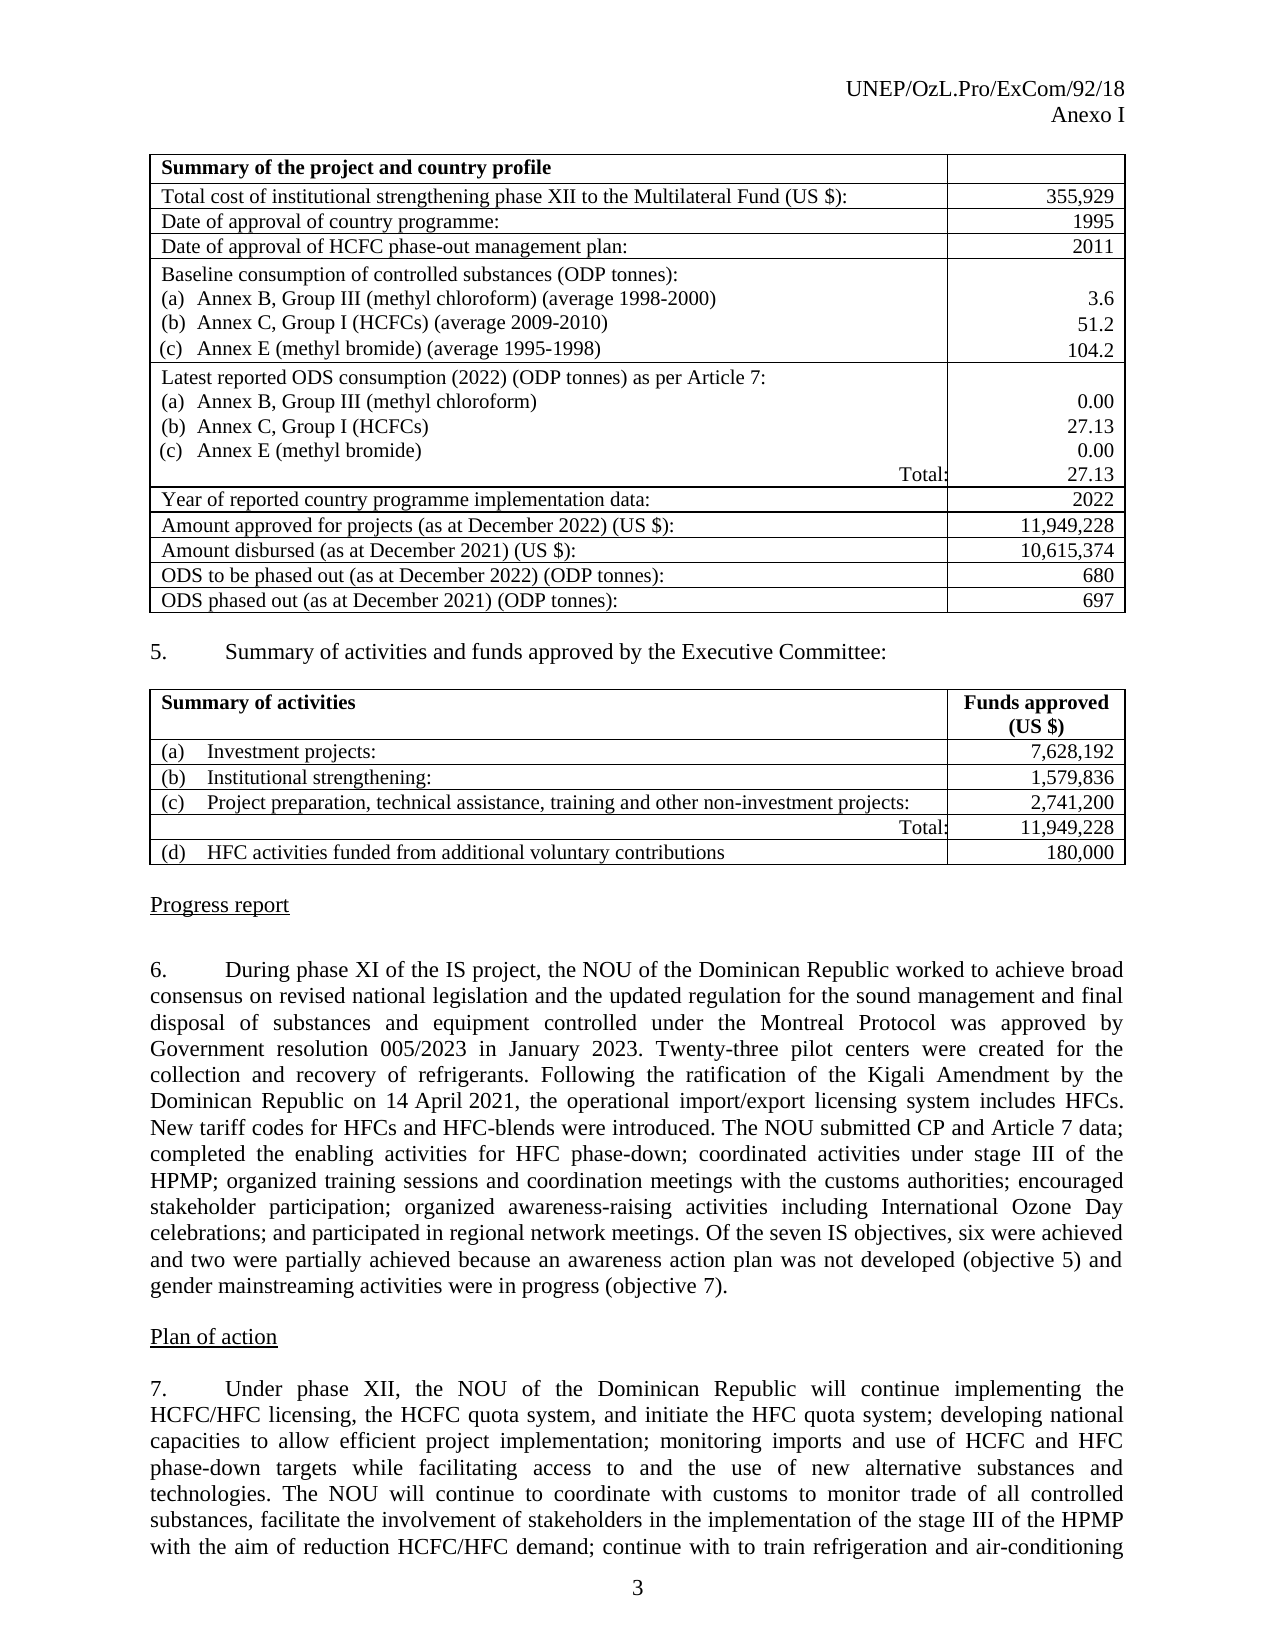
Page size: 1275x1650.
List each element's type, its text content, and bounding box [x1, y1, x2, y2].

table_header [948, 155, 1124, 183]
table_cell 104.2 [948, 336, 1124, 362]
table_cell HFC activities funded from additional voluntary contributions [207, 840, 947, 864]
table_cell 2022 [948, 488, 1124, 511]
table_cell 3.6 [948, 286, 1124, 310]
subtitle Plan of action [150, 1323, 1125, 1350]
table_cell ODS to be phased out (as at December 2022) (ODP tonnes): [151, 563, 947, 587]
table_cell Latest reported ODS consumption (2022) (ODP tonnes) as per Article 7: [151, 363, 947, 389]
table_cell Project preparation, technical assistance, training and other non-investment projects: [207, 790, 947, 814]
table_cell 2,741,200 [948, 790, 1124, 814]
table_cell Total: [151, 815, 947, 839]
table_cell 697 [948, 588, 1124, 612]
table_cell 11,949,228 [948, 815, 1124, 839]
table_cell (c) Annex E (methyl bromide) [151, 438, 947, 462]
text Progress report [150, 891, 1125, 918]
table_cell 0.00 [948, 389, 1124, 413]
subtitle During phase XI of the IS project, the NOU of the Dominican Republic worked to achieve broad consensus on revised national legislation and the updated regulation for the sound management and final disposal of substances and equipment controlled under the Montreal Protocol was approved by Government resolution 005/2023 in January 2023. Twenty-three pilot centers were created for the collection and recovery of refrigerants. Following the ratification of the Kigali Amendment by the Dominican Republic on 14 April 2021, the operational import/export licensing system includes HFCs. New tariff codes for HFCs and HFC-blends were introduced. The NOU submitted CP and Article 7 data; completed the enabling activities for HFC phase-down; coordinated activities under stage III of the HPMP; organized training sessions and coordination meetings with the customs authorities; encouraged stakeholder participation; organized awareness-raising activities including International Ozone Day celebrations; and participated in regional network meetings. Of the seven IS objectives, six were achieved and two were partially achieved because an awareness action plan was not developed (objective 5) and gender mainstreaming activities were in progress (objective 7). [150, 956, 1125, 1298]
table_cell 27.13 [948, 462, 1124, 486]
table_header Funds approved (US $) [948, 690, 1124, 738]
table_cell 680 [948, 563, 1124, 587]
table_cell 27.13 [948, 414, 1124, 438]
table_cell Date of approval of country programme: [151, 209, 947, 233]
table_cell (b) [151, 765, 207, 789]
table_cell Total cost of institutional strengthening phase XII to the Multilateral Fund (US $): [151, 184, 947, 208]
table_cell (a) [151, 740, 207, 763]
subtitle Summary of activities and funds approved by the Executive Committee: [150, 638, 1125, 664]
table_cell (d) [151, 840, 207, 864]
table_cell Amount approved for projects (as at December 2022) (US $): [151, 513, 947, 537]
table_cell 11,949,228 [948, 513, 1124, 537]
table_cell 180,000 [948, 840, 1124, 864]
table_cell 7,628,192 [948, 740, 1124, 763]
table_cell Investment projects: [207, 740, 947, 763]
table_cell Institutional strengthening: [207, 765, 947, 789]
table_cell 355,929 [948, 184, 1124, 208]
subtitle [150, 1375, 1125, 1559]
table_cell Date of approval of HCFC phase-out management plan: [151, 234, 947, 258]
table_cell 10,615,374 [948, 538, 1124, 562]
table_cell [948, 259, 1124, 286]
table_cell 0.00 [948, 438, 1124, 462]
table_cell (b) Annex C, Group I (HCFCs) [151, 414, 947, 438]
table_cell Year of reported country programme implementation data: [151, 488, 947, 511]
table_header Summary of the project and country profile [151, 155, 947, 183]
table_cell (c) Annex E (methyl bromide) (average 1995-1998) [151, 336, 947, 362]
table_cell Baseline consumption of controlled substances (ODP tonnes): [151, 259, 947, 286]
table_cell Total: [151, 462, 947, 486]
table_cell 51.2 [948, 310, 1124, 336]
table_cell 2011 [948, 234, 1124, 258]
table_cell (b) Annex C, Group I (HCFCs) (average 2009-2010) [151, 310, 947, 336]
table_cell 1995 [948, 209, 1124, 233]
table_cell Amount disbursed (as at December 2021) (US $): [151, 538, 947, 562]
table_cell (a) Annex B, Group III (methyl chloroform) [151, 389, 947, 413]
table_cell 1,579,836 [948, 765, 1124, 789]
table_cell (c) [151, 790, 207, 814]
table_header Summary of activities [151, 690, 947, 738]
table_cell [948, 363, 1124, 389]
table_cell (a) Annex B, Group III (methyl chloroform) (average 1998-2000) [151, 286, 947, 310]
table_cell ODS phased out (as at December 2021) (ODP tonnes): [151, 588, 947, 612]
